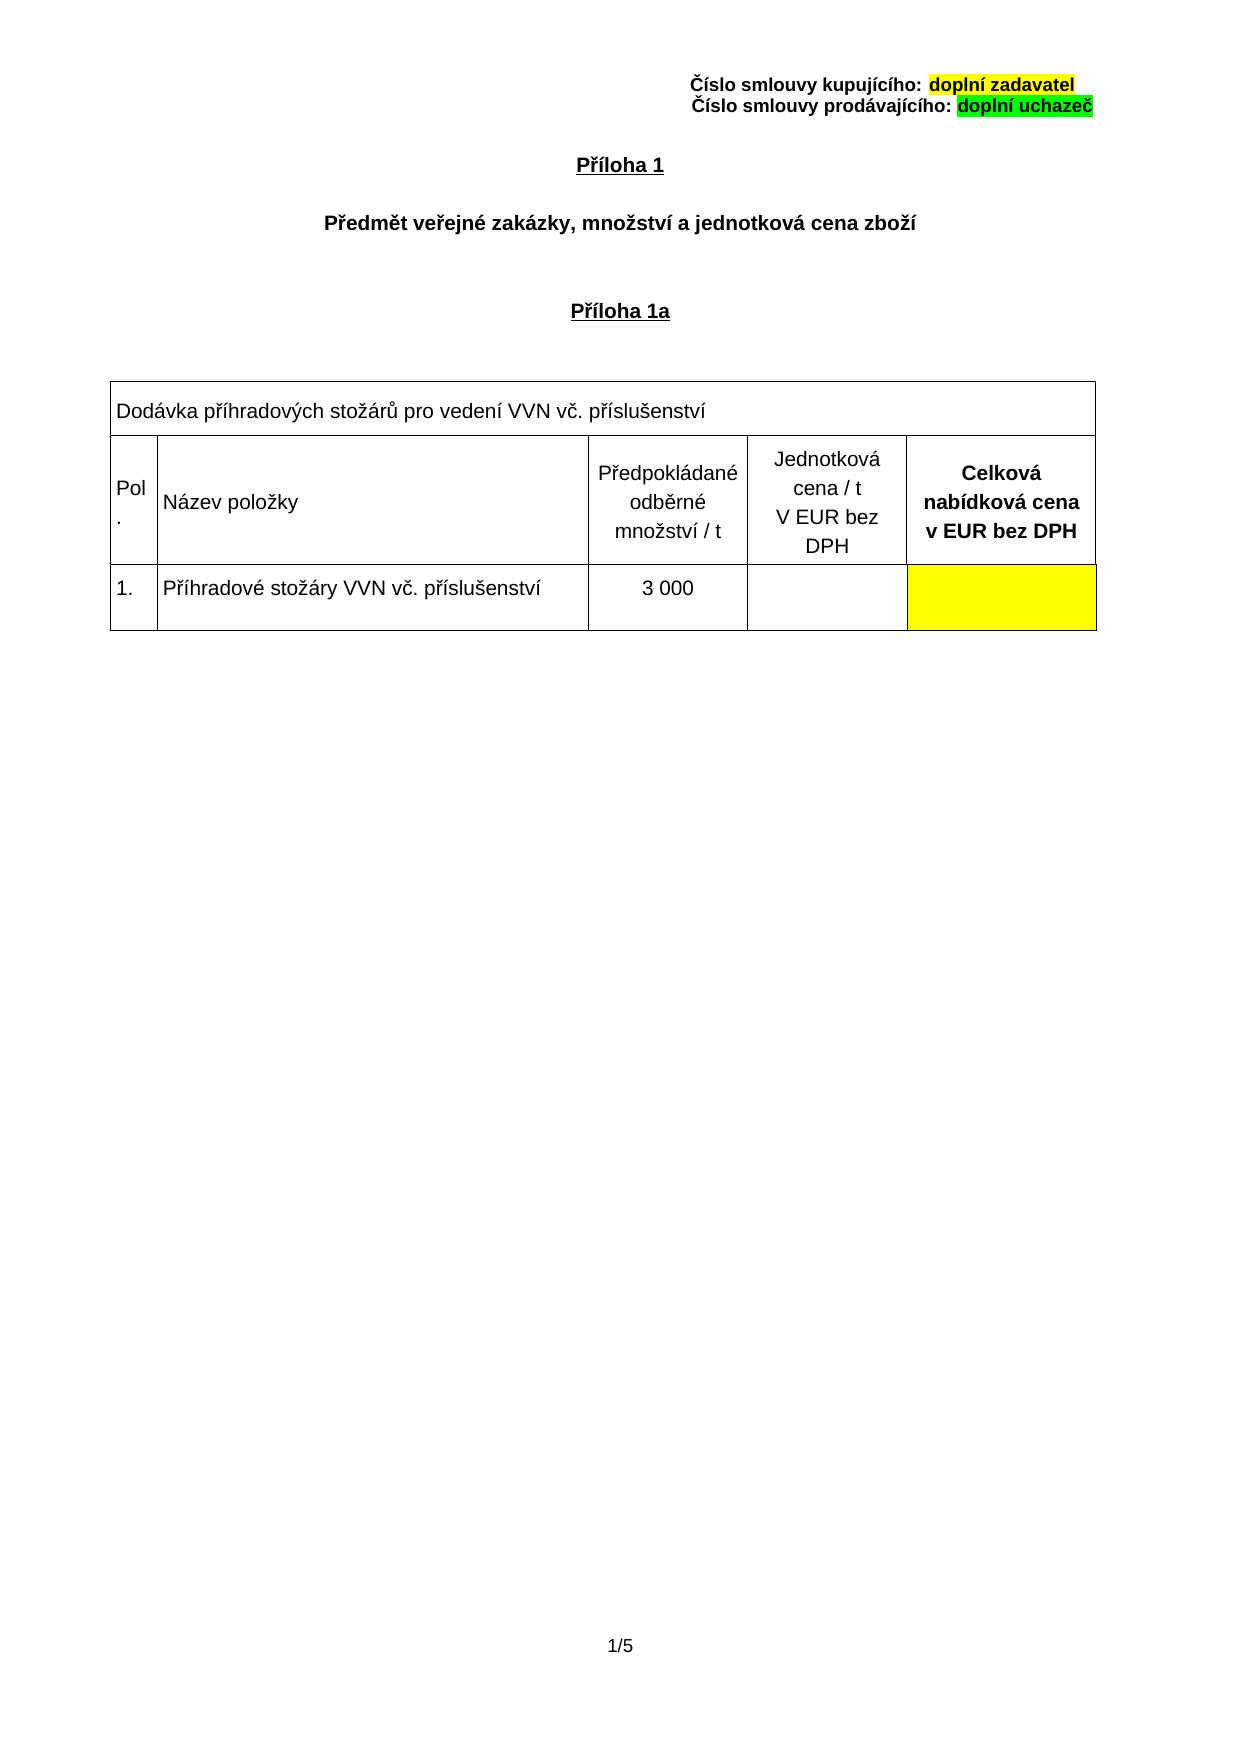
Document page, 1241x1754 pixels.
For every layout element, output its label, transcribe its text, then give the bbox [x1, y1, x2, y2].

table_cell Název položky [158, 436, 588, 564]
table_cell Jednotková cena / t V EUR bez DPH [748, 436, 906, 564]
text Příloha 1 [148, 148, 1093, 177]
table_cell Pol. [111, 436, 157, 564]
table_header Dodávka příhradových stožárů pro vedení VVN vč. příslušenství [111, 382, 1095, 434]
table_cell Příhradové stožáry VVN vč. příslušenství [158, 565, 588, 630]
table_cell 3 000 [589, 565, 747, 630]
table_cell [748, 565, 907, 630]
table_cell 1. [111, 565, 157, 630]
table_cell Předpokládané odběrné množství / t [589, 436, 747, 564]
table_cell [908, 565, 1096, 630]
text Předmět veřejné zakázky, množství a jednotková cena zboží [148, 206, 1093, 235]
text Příloha 1a [148, 293, 1093, 323]
table_cell Celková nabídková cena v EUR bez DPH [907, 436, 1095, 564]
